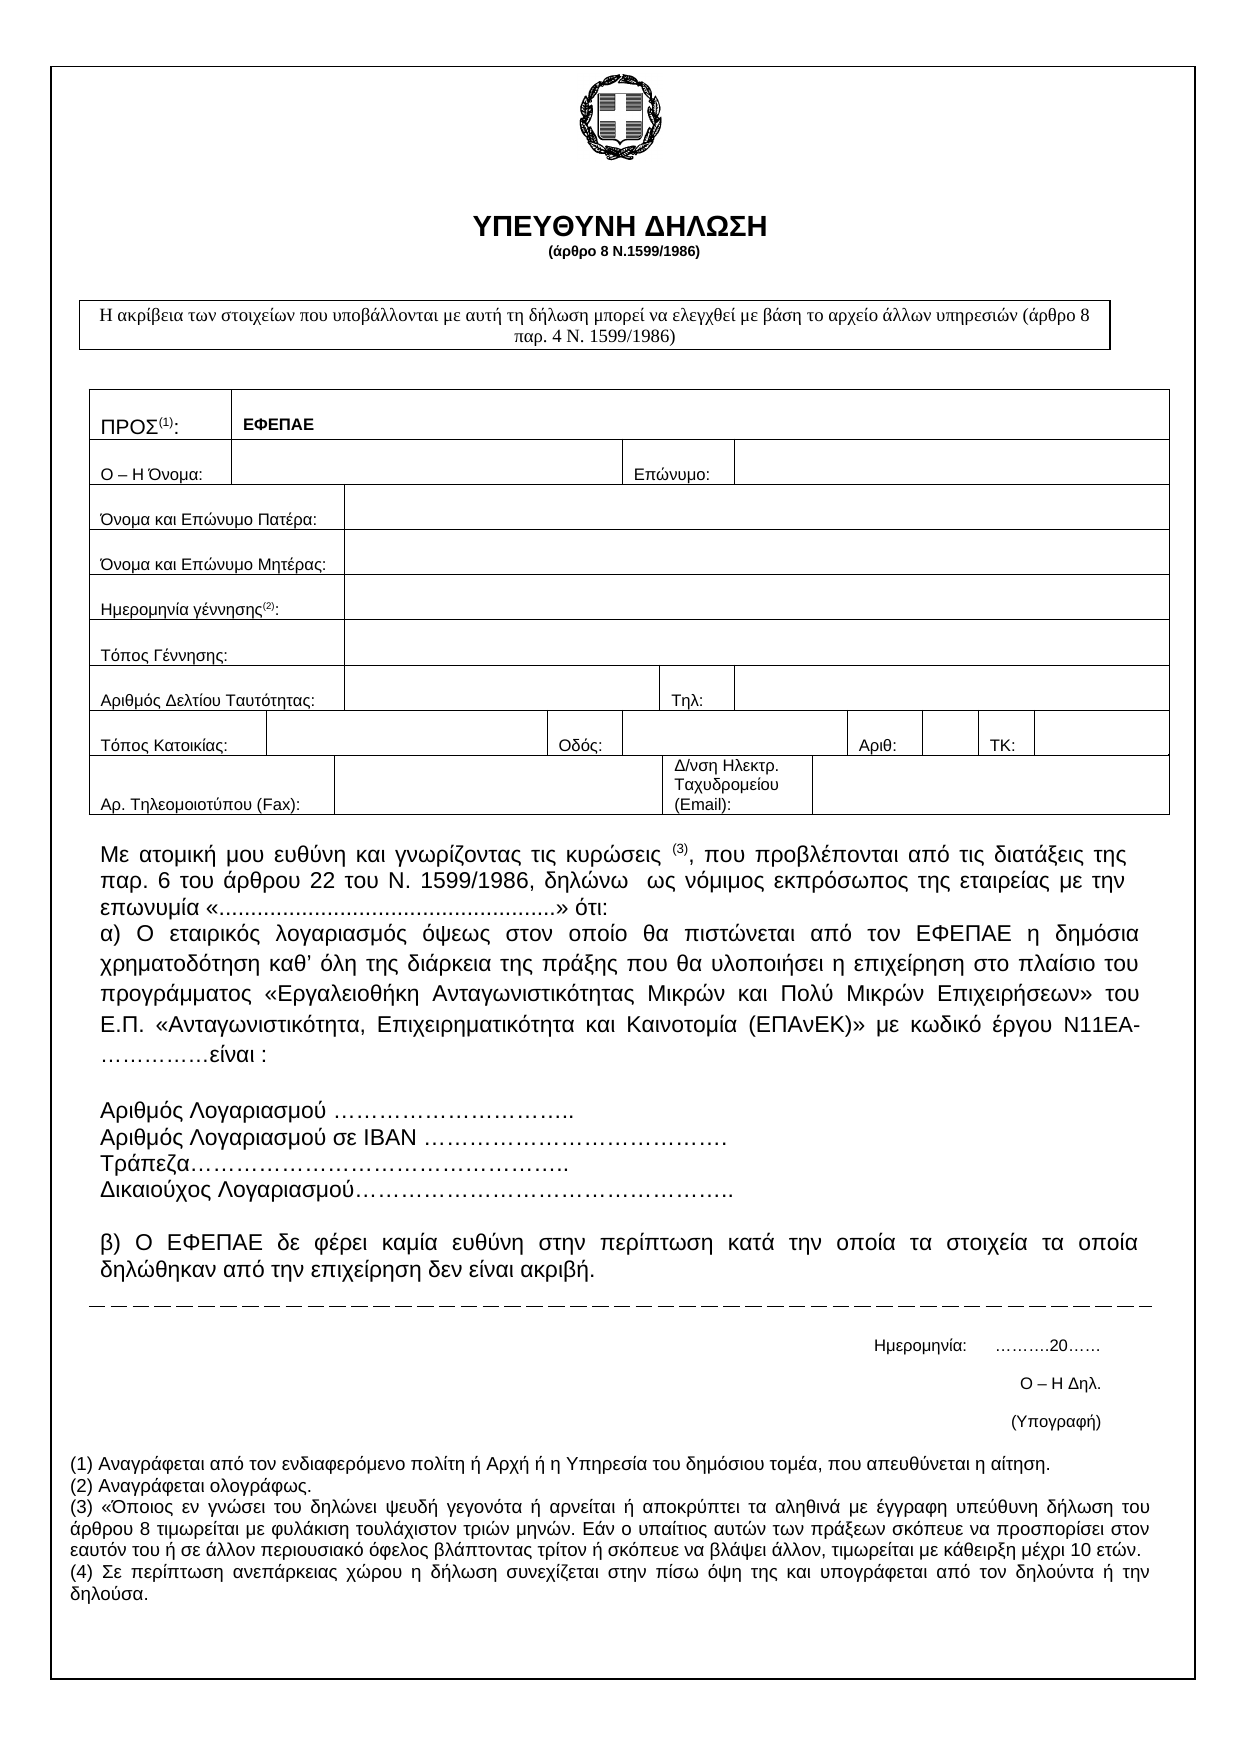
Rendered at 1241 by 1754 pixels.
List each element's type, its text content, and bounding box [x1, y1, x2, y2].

table_cell [735, 440, 1169, 484]
table_cell ΤΚ: [979, 711, 1034, 755]
table_cell Αριθμός Δελτίου Ταυτότητας: [90, 666, 344, 710]
picture [577, 73, 664, 162]
table_cell Αριθ: [848, 711, 922, 755]
table_cell Τόπος Κατοικίας: [90, 711, 266, 755]
table_header Με ατομική μου ευθύνη και γνωρίζοντας τις κυρώσεις (3), που προβλέπονται από τις διατάξεις της παρ. 6 του άρθρου 22 του Ν. 1599/1986, δηλώνω ως νόμιμος εκπρόσωπος της εταιρείας με την επωνυμία «.....................................................» ότι: [89, 815, 1152, 920]
table_cell Αρ. Τηλεομοιοτύπου (Fax): [90, 756, 334, 813]
table_cell [232, 440, 622, 484]
text (1) Αναγράφεται από τον ενδιαφερόμενο πολίτη ή Αρχή ή η Υπηρεσία του δημόσιου τομέα, που απευθύνεται η αίτηση. [70, 1453, 1152, 1474]
table_cell Οδός: [548, 711, 622, 755]
table_cell Ημερομηνία γέννησης(2): [90, 575, 344, 619]
text Ο – Η Δηλ. [89, 1374, 1101, 1393]
table_cell [813, 756, 1169, 813]
text Ημερομηνία: ……….20…… [89, 1336, 1101, 1355]
table_cell [335, 756, 662, 813]
text (2) Αναγράφεται ολογράφως. [70, 1474, 1152, 1496]
table_cell [345, 666, 659, 710]
table_cell [1035, 711, 1169, 755]
table_header ΠΡΟΣ(1): [90, 390, 231, 438]
table_cell α) Ο εταιρικός λογαριασμός όψεως στον οποίο θα πιστώνεται από τον ΕΦΕΠΑΕ η δημόσια χρηματοδότηση καθ’ όλη της διάρκεια της πράξης που θα υλοποιήσει η επιχείρηση στο πλαίσιο του προγράμματος «Εργαλειοθήκη Ανταγωνιστικότητας Μικρών και Πολύ Μικρών Επιχειρήσεων» του Ε.Π. «Ανταγωνιστικότητα, Επιχειρηματικότητα και Καινοτομία (ΕΠΑνΕΚ)» με κωδικό έργου Ν11ΕΑ-……………είναι : Αριθμός Λογαριασμού ………………………….. Αριθμός Λογαριασμού σε ΙΒΑΝ …………………………………. Τράπεζα………………………………………….. Δικαιούχος Λογαριασμού………………………………………….. β) Ο ΕΦΕΠΑΕ δε φέρει καμία ευθύνη στην περίπτωση κατά την οποία τα στοιχεία τα οποία δηλώθηκαν από την επιχείρηση δεν είναι ακριβή. [89, 920, 1152, 1306]
subtitle (άρθρο 8 Ν.1599/1986) [89, 243, 1152, 272]
table_cell Δ/νση Ηλεκτρ. Ταχυδρομείου (Εmail): [663, 756, 812, 813]
table_cell [923, 711, 978, 755]
text (Υπογραφή) [89, 1412, 1101, 1431]
table_cell [735, 666, 1169, 710]
table_cell Όνομα και Επώνυμο Μητέρας: [90, 530, 344, 574]
table_cell Όνομα και Επώνυμο Πατέρα: [90, 485, 344, 529]
table_cell Ο – Η Όνομα: [90, 440, 231, 484]
table_cell [267, 711, 547, 755]
text Η ακρίβεια των στοιχείων που υποβάλλονται με αυτή τη δήλωση μπορεί να ελεγχθεί με βάση το αρχείο άλλων υπηρεσιών (άρθρο 8 παρ. 4 Ν. 1599/1986) [80, 301, 1109, 349]
table_cell [623, 711, 847, 755]
text (4) Σε περίπτωση ανεπάρκειας χώρου η δήλωση συνεχίζεται στην πίσω όψη της και υπογράφεται από τον δηλούντα ή την δηλούσα. [70, 1561, 1152, 1604]
table_cell [345, 530, 1169, 574]
text (3) «Όποιος εν γνώσει του δηλώνει ψευδή γεγονότα ή αρνείται ή αποκρύπτει τα αληθινά με έγγραφη υπεύθυνη δήλωση του άρθρου 8 τιμωρείται με φυλάκιση τουλάχιστον τριών μηνών. Εάν ο υπαίτιος αυτών των πράξεων σκόπευε να προσπορίσει στον εαυτόν του ή σε άλλον περιουσιακό όφελος βλάπτοντας τρίτον ή σκόπευε να βλάψει άλλον, τιμωρείται με κάθειρξη μέχρι 10 ετών. [70, 1496, 1152, 1561]
table_header ΕΦΕΠΑΕ [232, 390, 1169, 438]
subtitle ΥΠΕΥΘΥΝΗ ΔΗΛΩΣΗ [89, 209, 1152, 243]
table_cell Τόπος Γέννησης: [90, 620, 344, 664]
table_cell Τηλ: [660, 666, 734, 710]
table_cell [345, 575, 1169, 619]
table_cell [345, 485, 1169, 529]
table_cell Επώνυμο: [623, 440, 734, 484]
table_cell [345, 620, 1169, 664]
